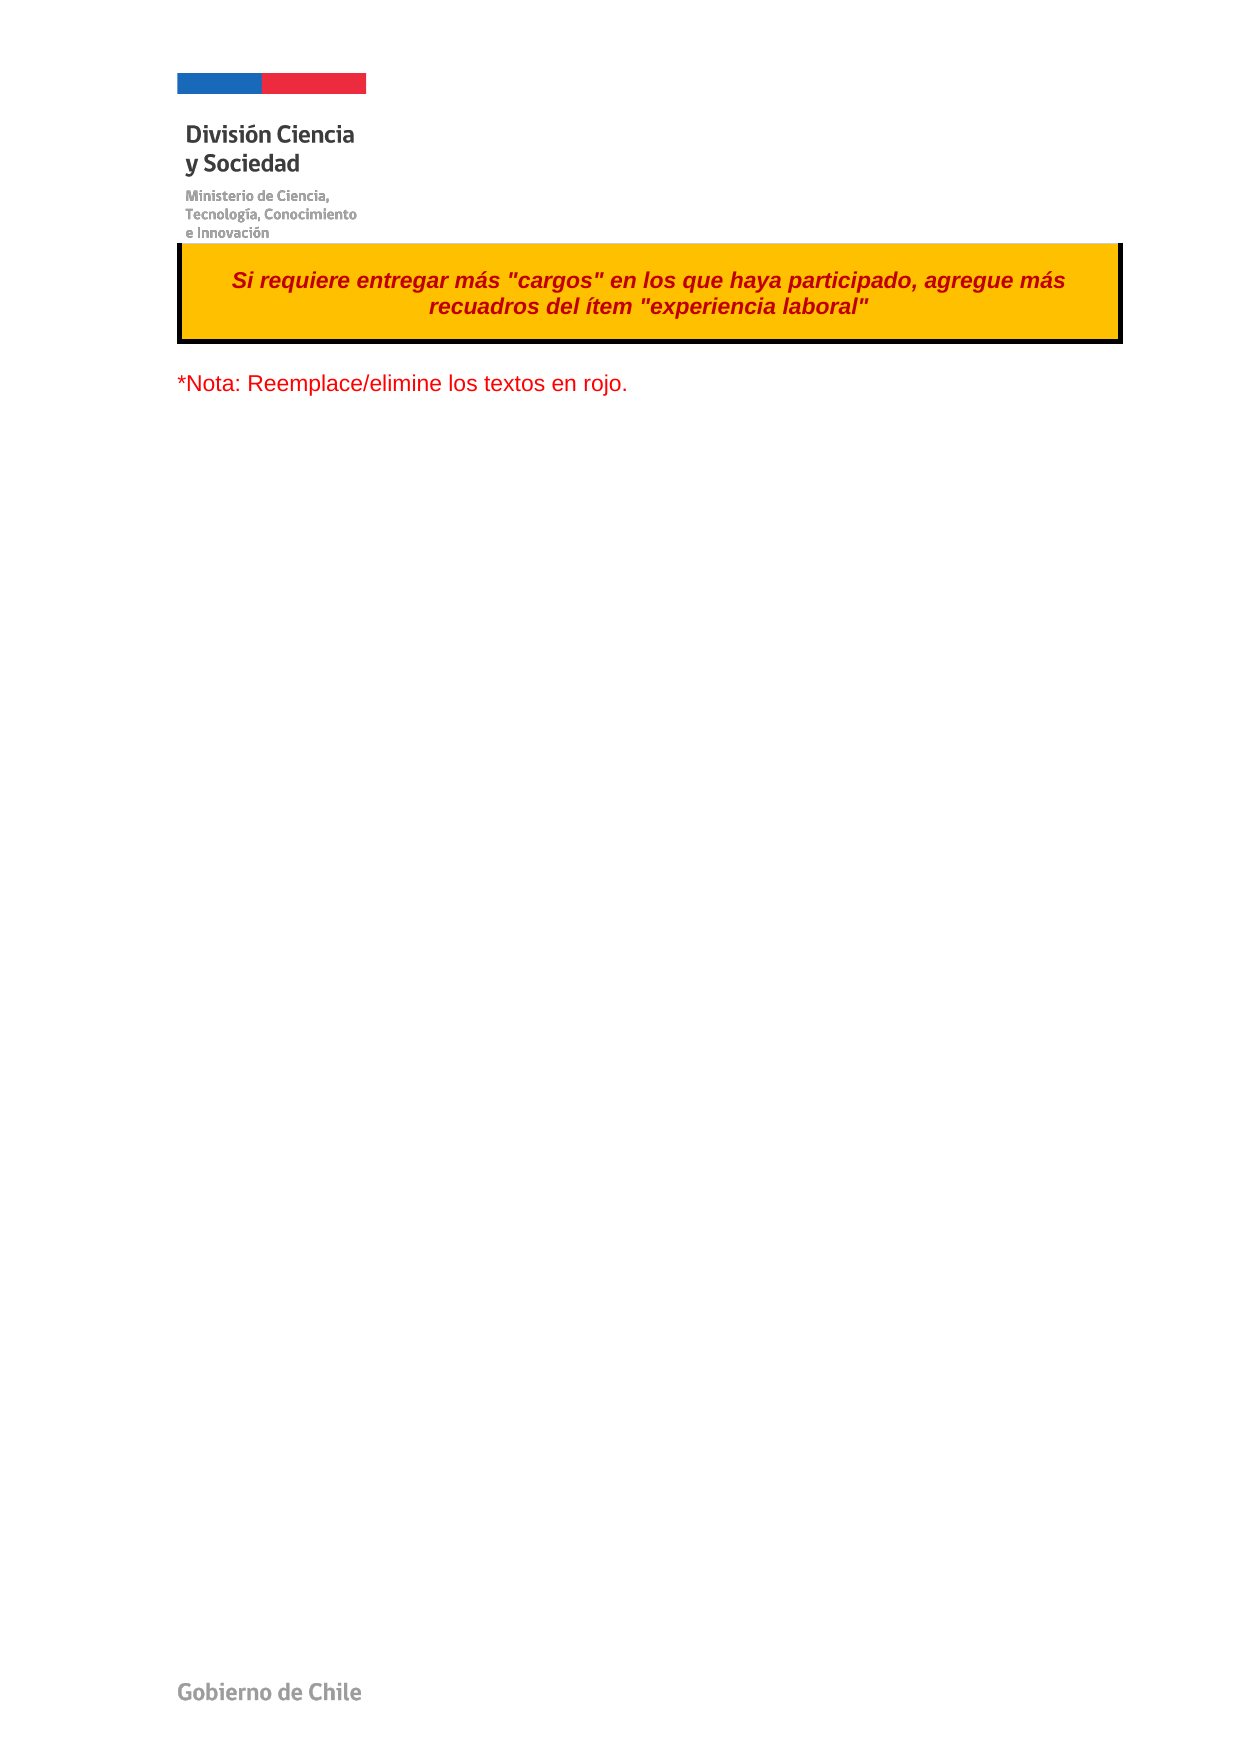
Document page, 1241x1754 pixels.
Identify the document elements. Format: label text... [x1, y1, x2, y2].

picture [177, 73, 367, 243]
text *Nota: Reemplace/elimine los textos en rojo. [177, 370, 1063, 397]
table_cell Si requiere entregar más "cargos" en los que haya participado, agregue más recuadros del ítem "experiencia laboral" [182, 244, 1118, 339]
